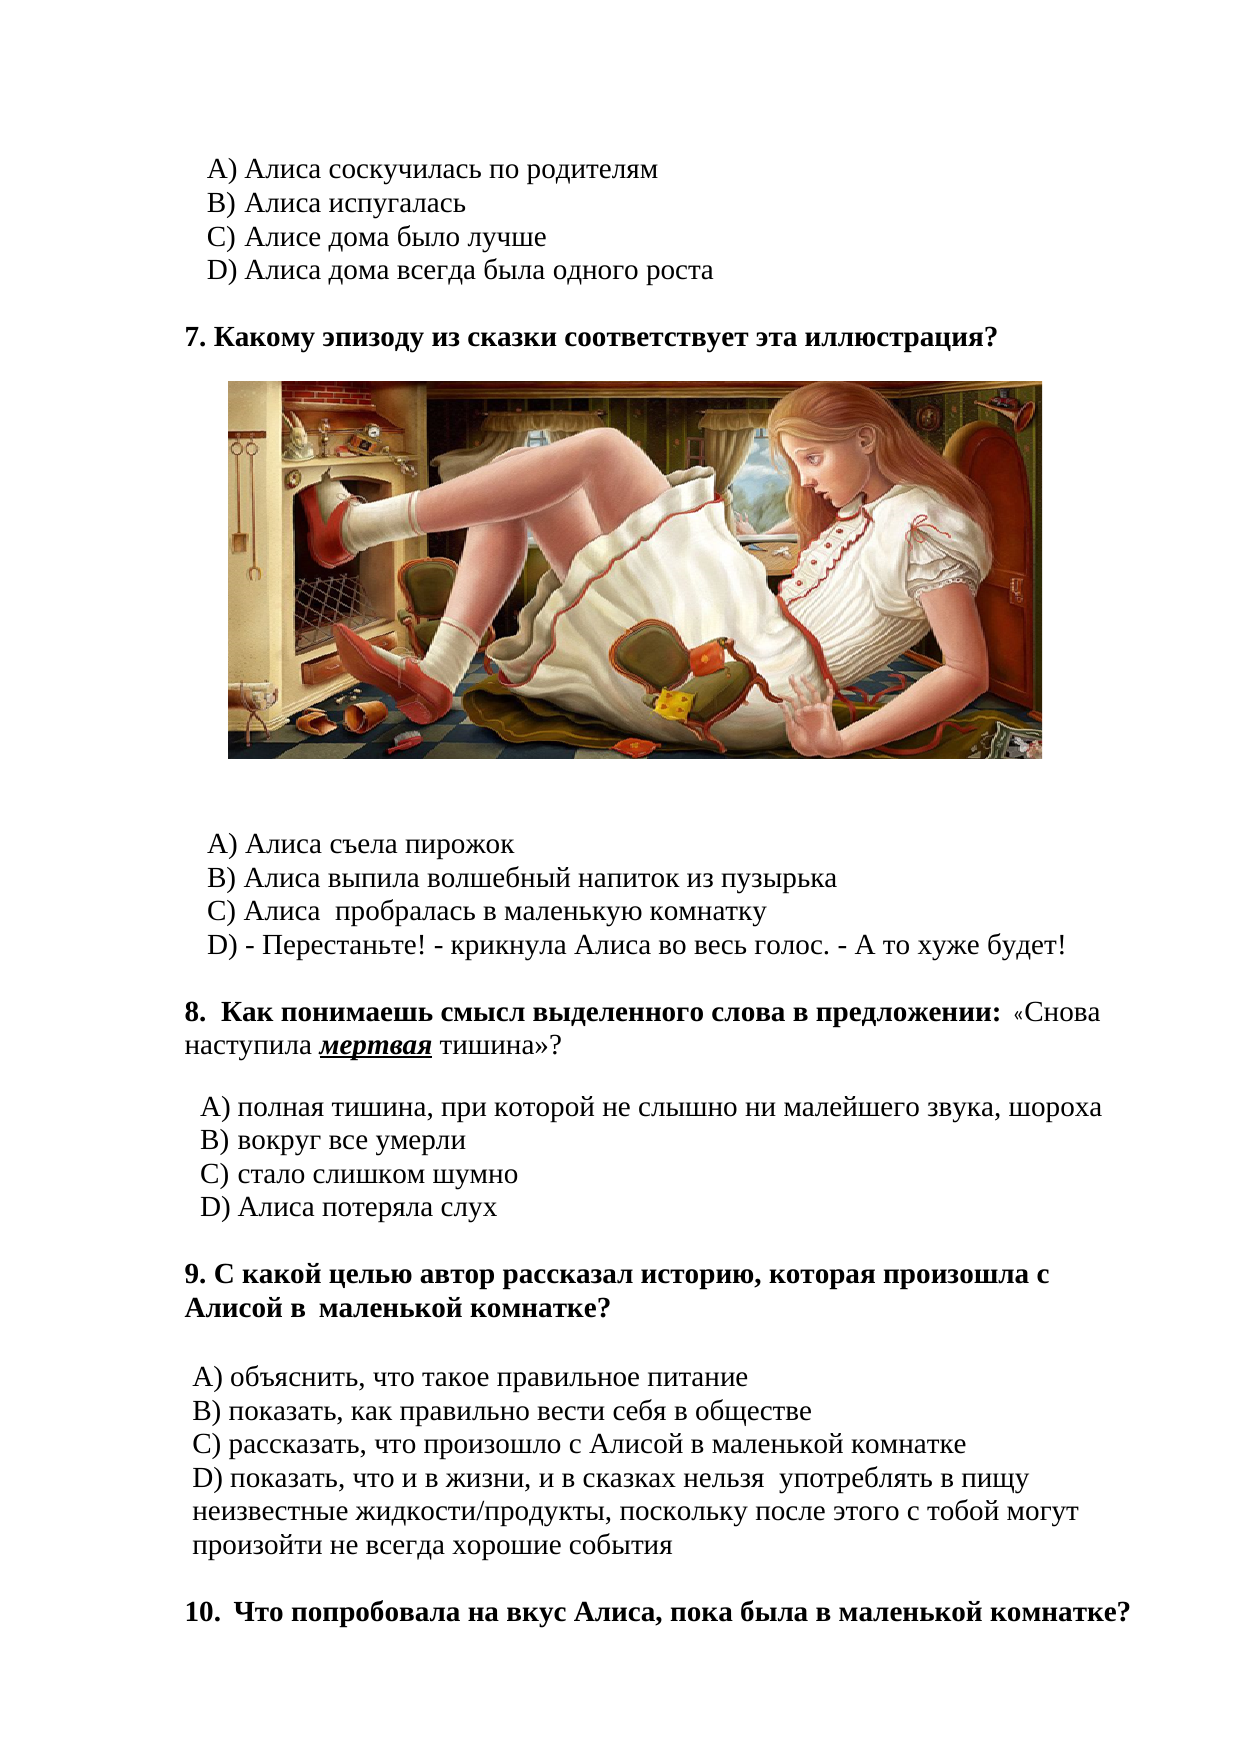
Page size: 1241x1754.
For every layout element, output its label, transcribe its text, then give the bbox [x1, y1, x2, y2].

text A) объяснить, что такое правильное питание [162, 1359, 1152, 1393]
list Алисе дома было лучше [207, 219, 1152, 252]
text Алисой в маленькой комнатке? [133, 1290, 1152, 1324]
list 10. Что попробовала на вкус Алиса, пока была в маленькой комнатке? [162, 1594, 1152, 1628]
text C) рассказать, что произошло с Алисой в маленькой комнатке [162, 1426, 1152, 1460]
text неизвестные жидкости/продукты, поскольку после этого с тобой могут [162, 1493, 1152, 1527]
list Алиса потеряла слух [200, 1189, 1152, 1223]
text 7. Какому эпизоду из сказки соответствует эта иллюстрация? [148, 319, 1152, 353]
list вокруг все умерли [200, 1122, 1152, 1156]
list Алиса испугалась [207, 185, 1152, 219]
text B) показать, как правильно вести себя в обществе [162, 1393, 1152, 1426]
text наступила мертвая тишина»? [148, 1027, 1152, 1061]
text D) - Перестаньте! - крикнула Алиса во весь голос. - А то хуже будет! [192, 927, 1152, 960]
text C) Алиса пробралась в маленькую комнатку [192, 893, 1152, 927]
text A) Алиса съела пирожок [192, 826, 1152, 860]
text 9. С какой целью автор рассказал историю, которая произошла с [133, 1257, 1152, 1290]
list стало слишком шумно [200, 1156, 1152, 1189]
text 8. Как понимаешь смысл выделенного слова в предложении: «Снова [148, 994, 1152, 1027]
list Алиса дома всегда была одного роста [207, 252, 1152, 286]
text D) показать, что и в жизни, и в сказках нельзя употреблять в пищу [162, 1460, 1152, 1493]
text произойти не всегда хорошие события [162, 1527, 1152, 1561]
text B) Алиса выпила волшебный напиток из пузырька [192, 860, 1152, 893]
list полная тишина, при которой не слышно ни малейшего звука, шороха [200, 1089, 1152, 1122]
picture [228, 381, 1043, 759]
list Алиса соскучилась по родителям [207, 152, 1152, 185]
